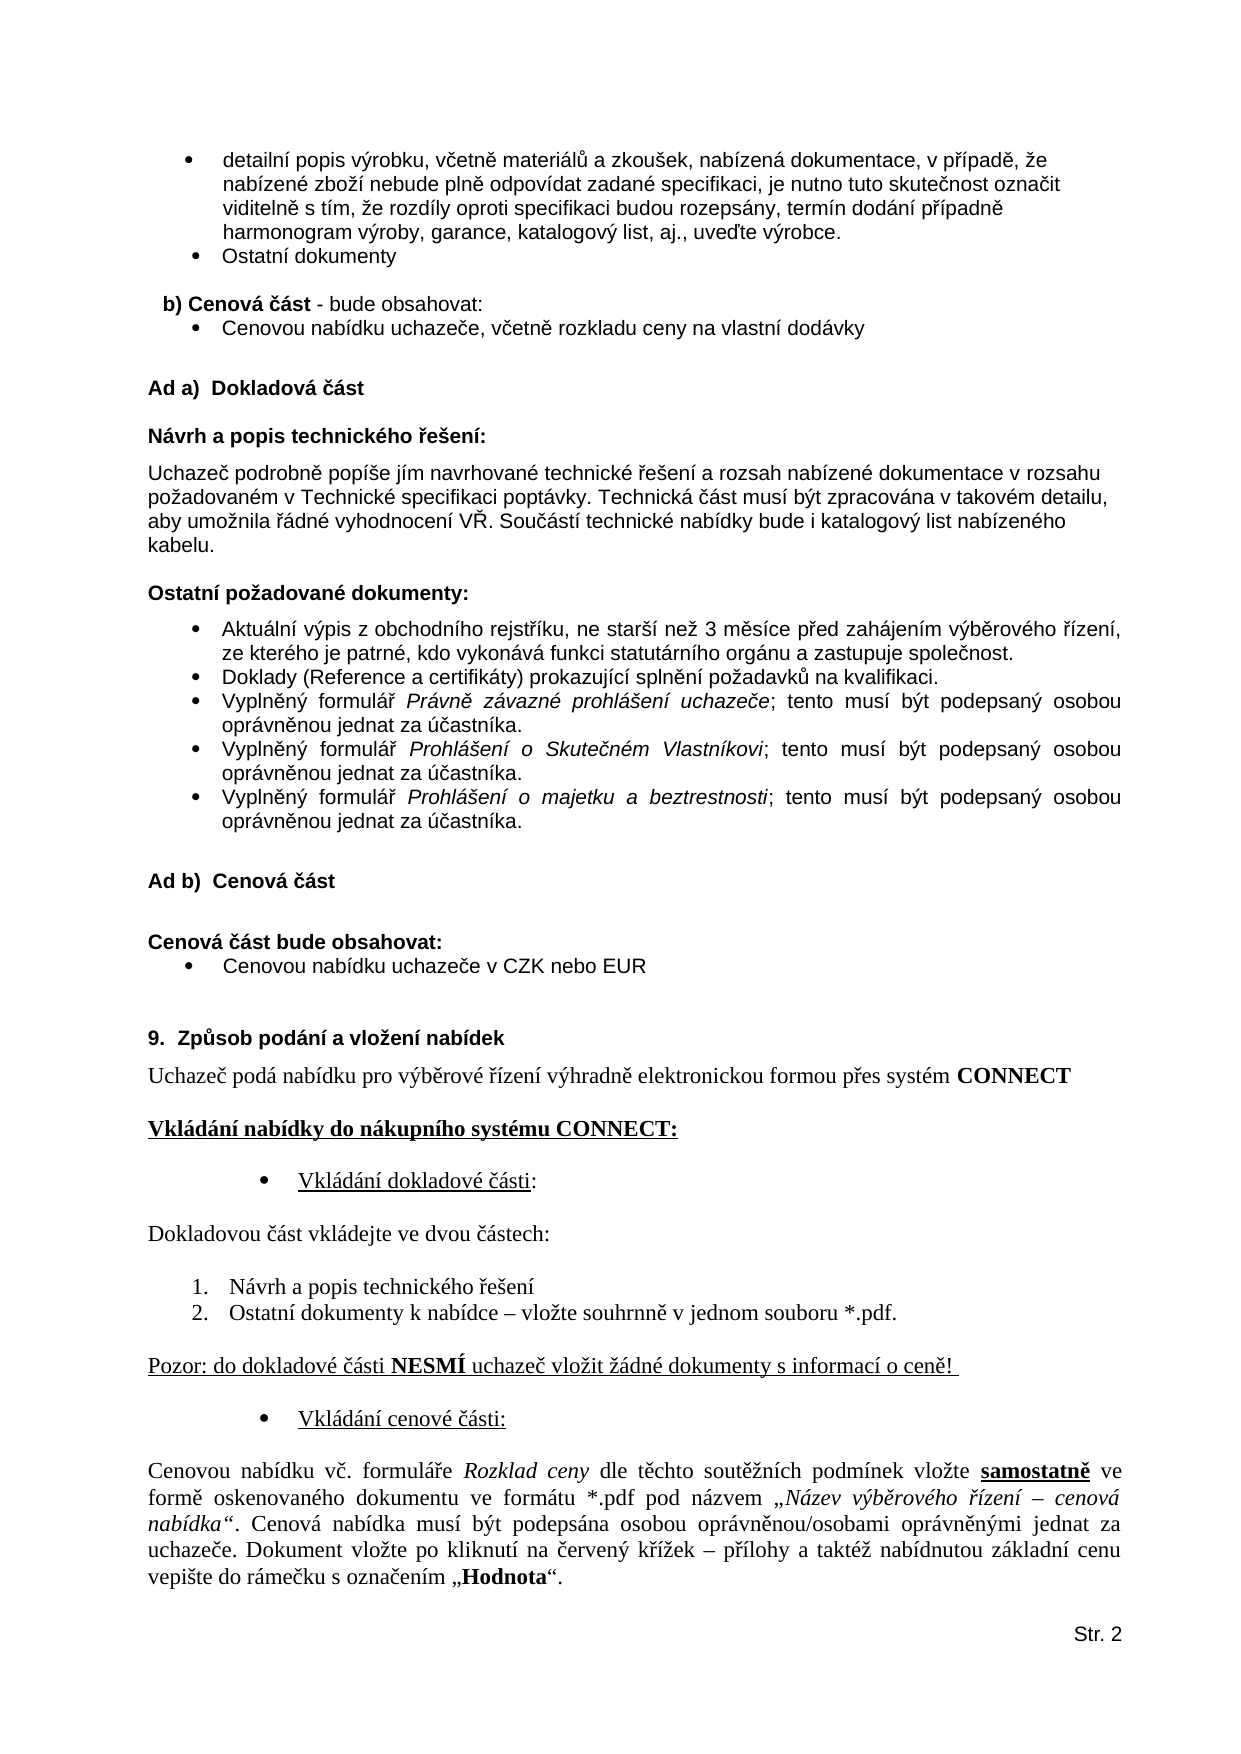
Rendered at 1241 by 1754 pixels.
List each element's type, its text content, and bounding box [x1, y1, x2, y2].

list Doklady (Reference a certifikáty) prokazující splnění požadavků na kvalifikaci. [192, 665, 1122, 689]
text Cenová část bude obsahovat: [148, 930, 1122, 954]
list Aktuální výpis z obchodního rejstříku, ne starší než 3 měsíce před zahájením výběrového řízení, ze kterého je patrné, kdo vykonává funkci statutárního orgánu a zastupuje společnost. [192, 617, 1122, 665]
list detailní popis výrobku, včetně materiálů a zkoušek, nabízená dokumentace, v případě, že nabízené zboží nebude plně odpovídat zadané specifikaci, je nutno tuto skutečnost označit viditelně s tím, že rozdíly oproti specifikaci budou rozepsány, termín dodání případně harmonogram výroby, garance, katalogový list, aj., uveďte výrobce. [185, 148, 1122, 244]
list Vkládání cenové části: [260, 1405, 1122, 1431]
text Návrh a popis technického řešení: [148, 424, 1122, 448]
list Vkládání dokladové části: [260, 1168, 1122, 1194]
list Vyplněný formulář Právně závazné prohlášení uchazeče; tento musí být podepsaný osobou oprávněnou jednat za účastníka. [192, 689, 1122, 737]
text Vkládání nabídky do nákupního systému CONNECT: [148, 1115, 1122, 1141]
list Vyplněný formulář Prohlášení o Skutečném Vlastníkovi; tento musí být podepsaný osobou oprávněnou jednat za účastníka. [192, 737, 1122, 785]
text Ostatní požadované dokumenty: [148, 580, 1122, 604]
list Ostatní dokumenty k nabídce – vložte souhrnně v jednom souboru *.pdf. [191, 1299, 1122, 1326]
list Ostatní dokumenty [192, 244, 1122, 268]
text Dokladovou část vkládejte ve dvou částech: [148, 1220, 1122, 1247]
text Ad b) Cenová část [148, 869, 1122, 893]
text Uchazeč podrobně popíše jím navrhované technické řešení a rozsah nabízené dokumentace v rozsahu požadovaném v Technické specifikaci poptávky. Technická část musí být zpracována v takovém detailu, aby umožnila řádné vyhodnocení VŘ. Součástí technické nabídky bude i katalogový list nabízeného kabelu. [148, 461, 1122, 556]
list Cenovou nabídku uchazeče, včetně rozkladu ceny na vlastní dodávky [192, 316, 1122, 340]
text Cenovou nabídku vč. formuláře Rozklad ceny dle těchto soutěžních podmínek vložte samostatně ve formě oskenovaného dokumentu ve formátu *.pdf pod názvem „Název výběrového řízení – cenová nabídka“. Cenová nabídka musí být podepsána osobou oprávněnou/osobami oprávněnými jednat za uchazeče. Dokument vložte po kliknutí na červený křížek – přílohy a taktéž nabídnutou základní cenu vepište do rámečku s označením „Hodnota“. [148, 1457, 1122, 1589]
text b) Cenová část - bude obsahovat: [162, 292, 1122, 316]
list Způsob podání a vložení nabídek [148, 1026, 1122, 1050]
text Pozor: do dokladové části NESMÍ uchazeč vložit žádné dokumenty s informací o ceně! [148, 1352, 1122, 1378]
text Uchazeč podá nabídku pro výběrové řízení výhradně elektronickou formou přes systém CONNECT [148, 1062, 1122, 1088]
text Ad a) Dokladová část [148, 376, 1122, 400]
list Cenovou nabídku uchazeče v CZK nebo EUR [185, 954, 1122, 978]
list Návrh a popis technického řešení [191, 1273, 1122, 1299]
list Vyplněný formulář Prohlášení o majetku a beztrestnosti; tento musí být podepsaný osobou oprávněnou jednat za účastníka. [192, 785, 1122, 833]
